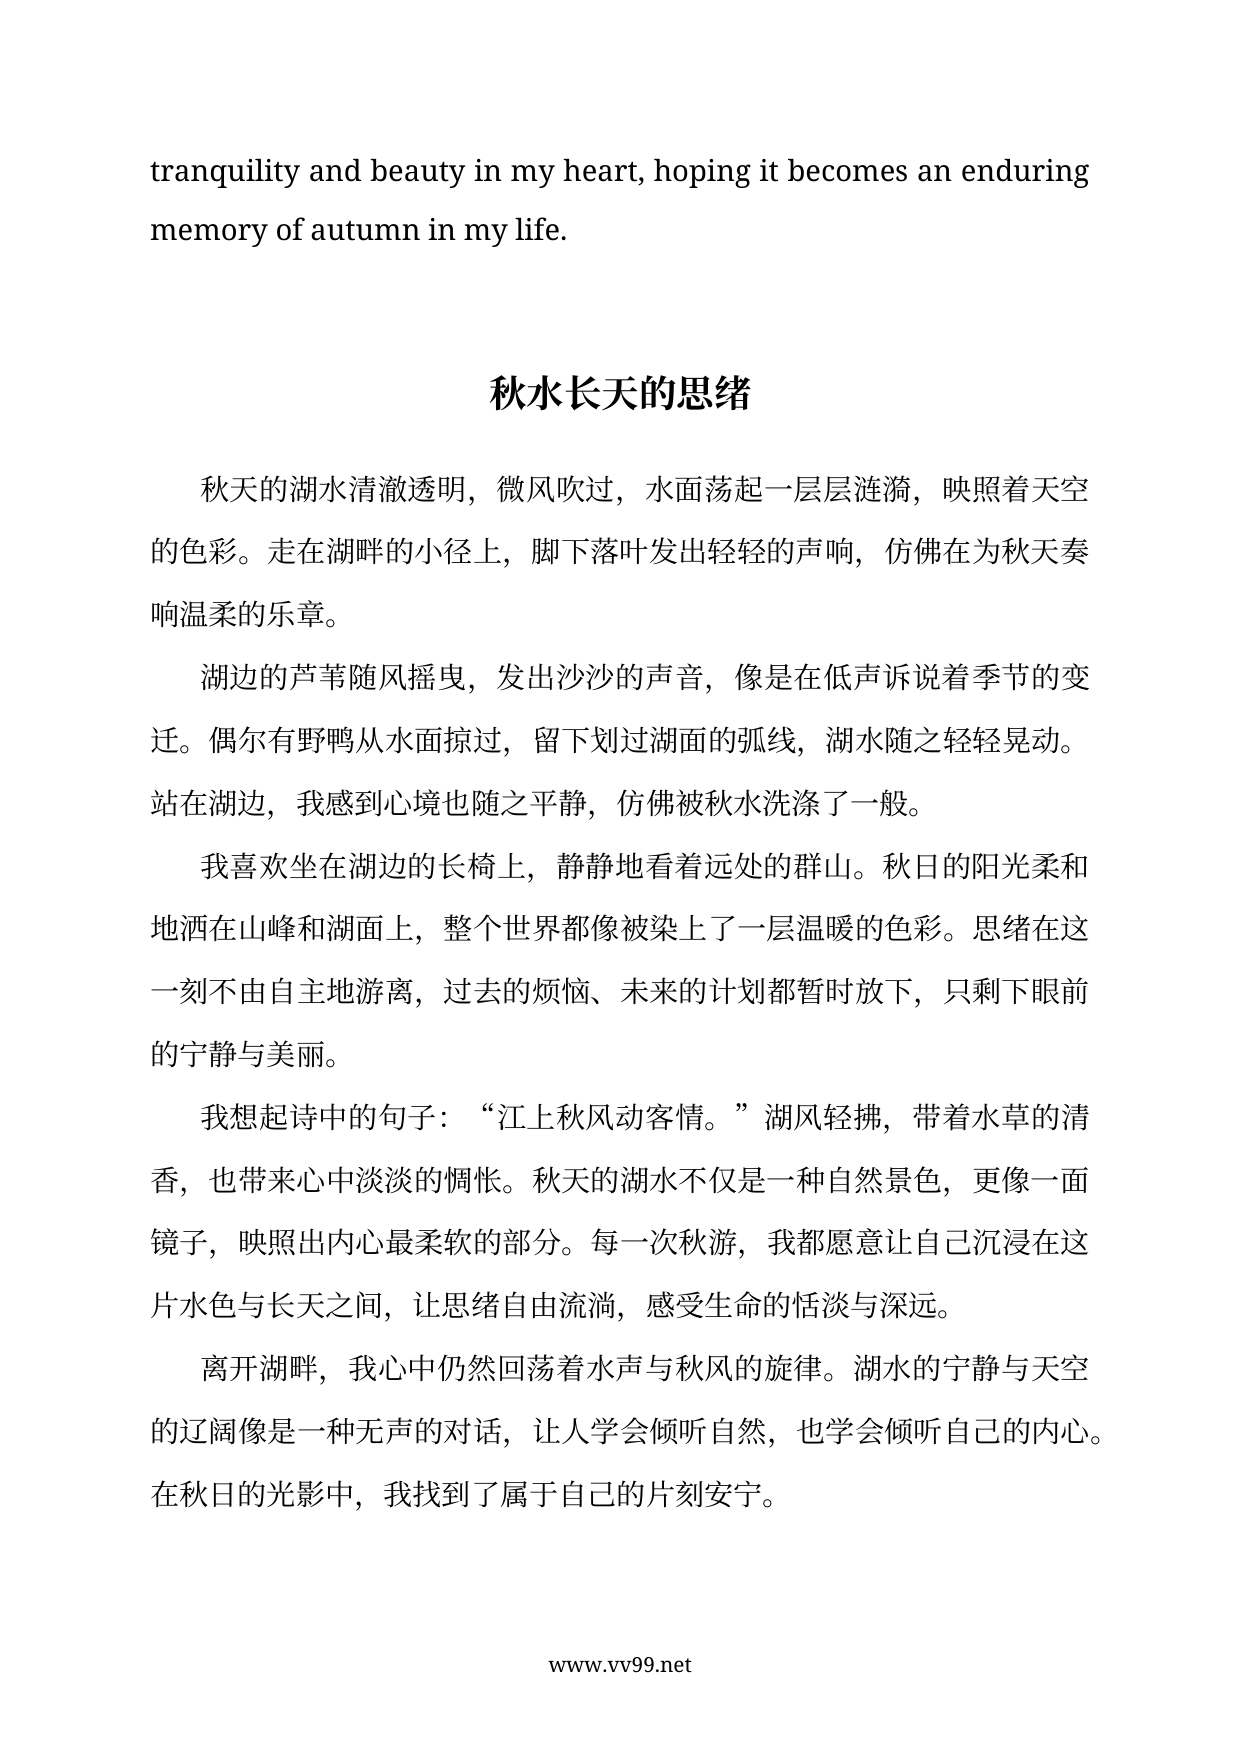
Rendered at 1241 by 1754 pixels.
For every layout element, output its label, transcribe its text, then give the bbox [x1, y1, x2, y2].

subtitle 秋水长天的思绪 [150, 365, 1090, 419]
text 秋天的湖水清澈透明，微风吹过，水面荡起一层层涟漪，映照着天空的色彩。走在湖畔的小径上，脚下落叶发出轻轻的声响，仿佛在为秋天奏响温柔的乐章。 [150, 467, 1090, 634]
text 我喜欢坐在湖边的长椅上，静静地看着远处的群山。秋日的阳光柔和地洒在山峰和湖面上，整个世界都像被染上了一层温暖的色彩。思绪在这一刻不由自主地游离，过去的烦恼、未来的计划都暂时放下，只剩下眼前的宁静与美丽。 [150, 843, 1090, 1074]
text 湖边的芦苇随风摇曳，发出沙沙的声音，像是在低声诉说着季节的变迁。偶尔有野鸭从水面掠过，留下划过湖面的弧线，湖水随之轻轻晃动。站在湖边，我感到心境也随之平静，仿佛被秋水洗涤了一般。 [150, 655, 1090, 822]
text 离开湖畔，我心中仍然回荡着水声与秋风的旋律。湖水的宁静与天空的辽阔像是一种无声的对话，让人学会倾听自然，也学会倾听自己的内心。在秋日的光影中，我找到了属于自己的片刻安宁。 [150, 1346, 1090, 1513]
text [150, 150, 1090, 249]
text 我想起诗中的句子：“江上秋风动客情。”湖风轻拂，带着水草的清香，也带来心中淡淡的惆怅。秋天的湖水不仅是一种自然景色，更像一面镜子，映照出内心最柔软的部分。每一次秋游，我都愿意让自己沉浸在这片水色与长天之间，让思绪自由流淌，感受生命的恬淡与深远。 [150, 1095, 1090, 1325]
